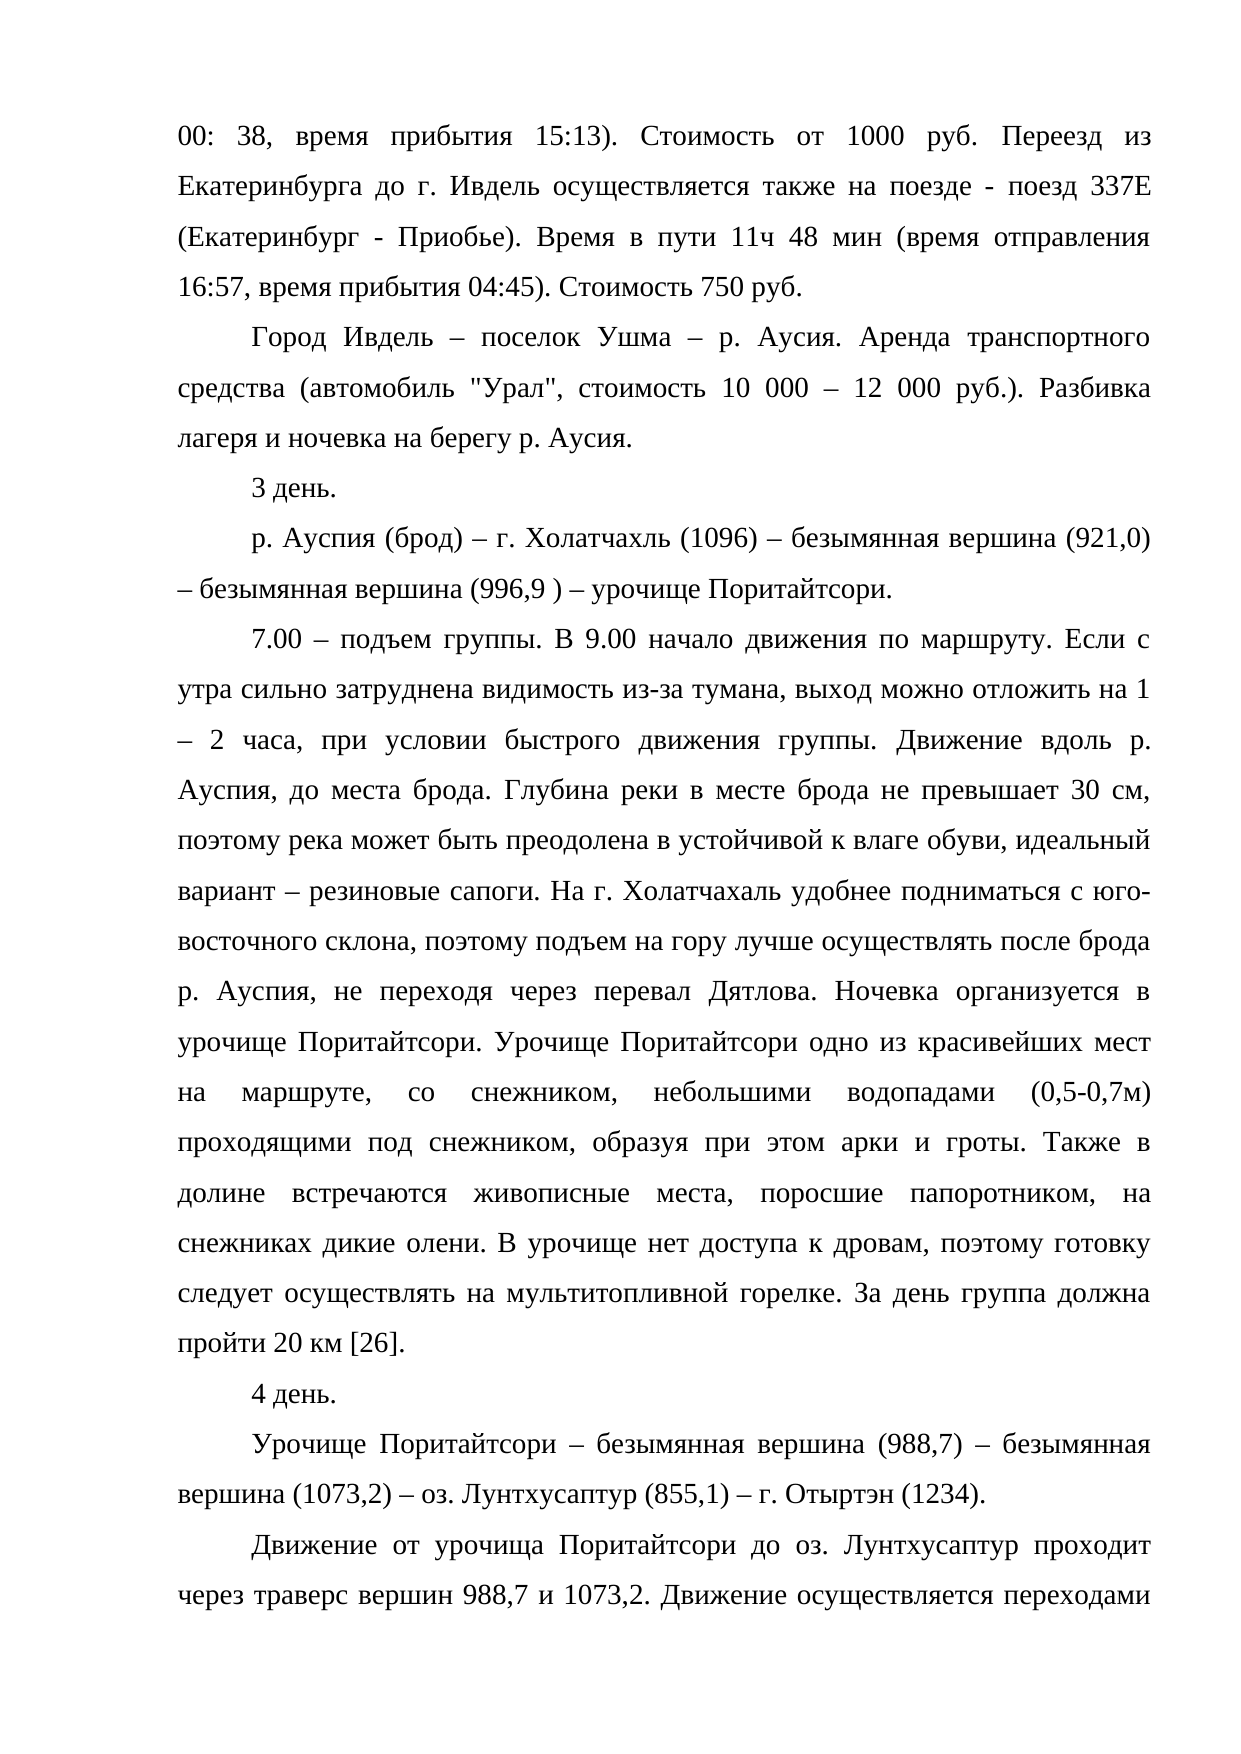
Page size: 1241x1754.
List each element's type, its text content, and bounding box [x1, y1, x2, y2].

text Урочище Поритайтсори – безымянная вершина (988,7) – безымянная вершина (1073,2) – оз. Лунтхусаптур (855,1) – г. Отыртэн (1234). [177, 1426, 1152, 1510]
text 7.00 – подъем группы. В 9.00 начало движения по маршруту. Если с утра сильно затруднена видимость из-за тумана, выход можно отложить на 1 – 2 часа, при условии быстрого движения группы. Движение вдоль р. Ауспия, до места брода. Глубина реки в месте брода не превышает 30 см, поэтому река может быть преодолена в устойчивой к влаге обуви, идеальный вариант – резиновые сапоги. На г. Холатчахаль удобнее подниматься с юго-восточного склона, поэтому подъем на гору лучше осуществлять после брода р. Ауспия, не переходя через перевал Дятлова. Ночевка организуется в урочище Поритайтсори. Урочище Поритайтсори одно из красивейших мест на маршруте, со снежником, небольшими водопадами (0,5-0,7м) проходящими под снежником, образуя при этом арки и гроты. Также в долине встречаются живописные места, поросшие папоротником, на снежниках дикие олени. В урочище нет доступа к дровам, поэтому готовку следует осуществлять на мультитопливной горелке. За день группа должна пройти 20 км [26]. [177, 621, 1152, 1359]
text р. Ауспия (брод) – г. Холатчахль (1096) – безымянная вершина (921,0) – безымянная вершина (996,9 ) – урочище Поритайтсори. [177, 521, 1152, 604]
text 3 день. [177, 470, 1152, 504]
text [177, 118, 1152, 303]
text 4 день. [177, 1376, 1152, 1409]
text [177, 1527, 1152, 1611]
text Город Ивдель – поселок Ушма – р. Аусия. Аренда транспортного средства (автомобиль "Урал", стоимость 10 000 – 12 000 руб.). Разбивка лагеря и ночевка на берегу р. Аусия. [177, 319, 1152, 453]
